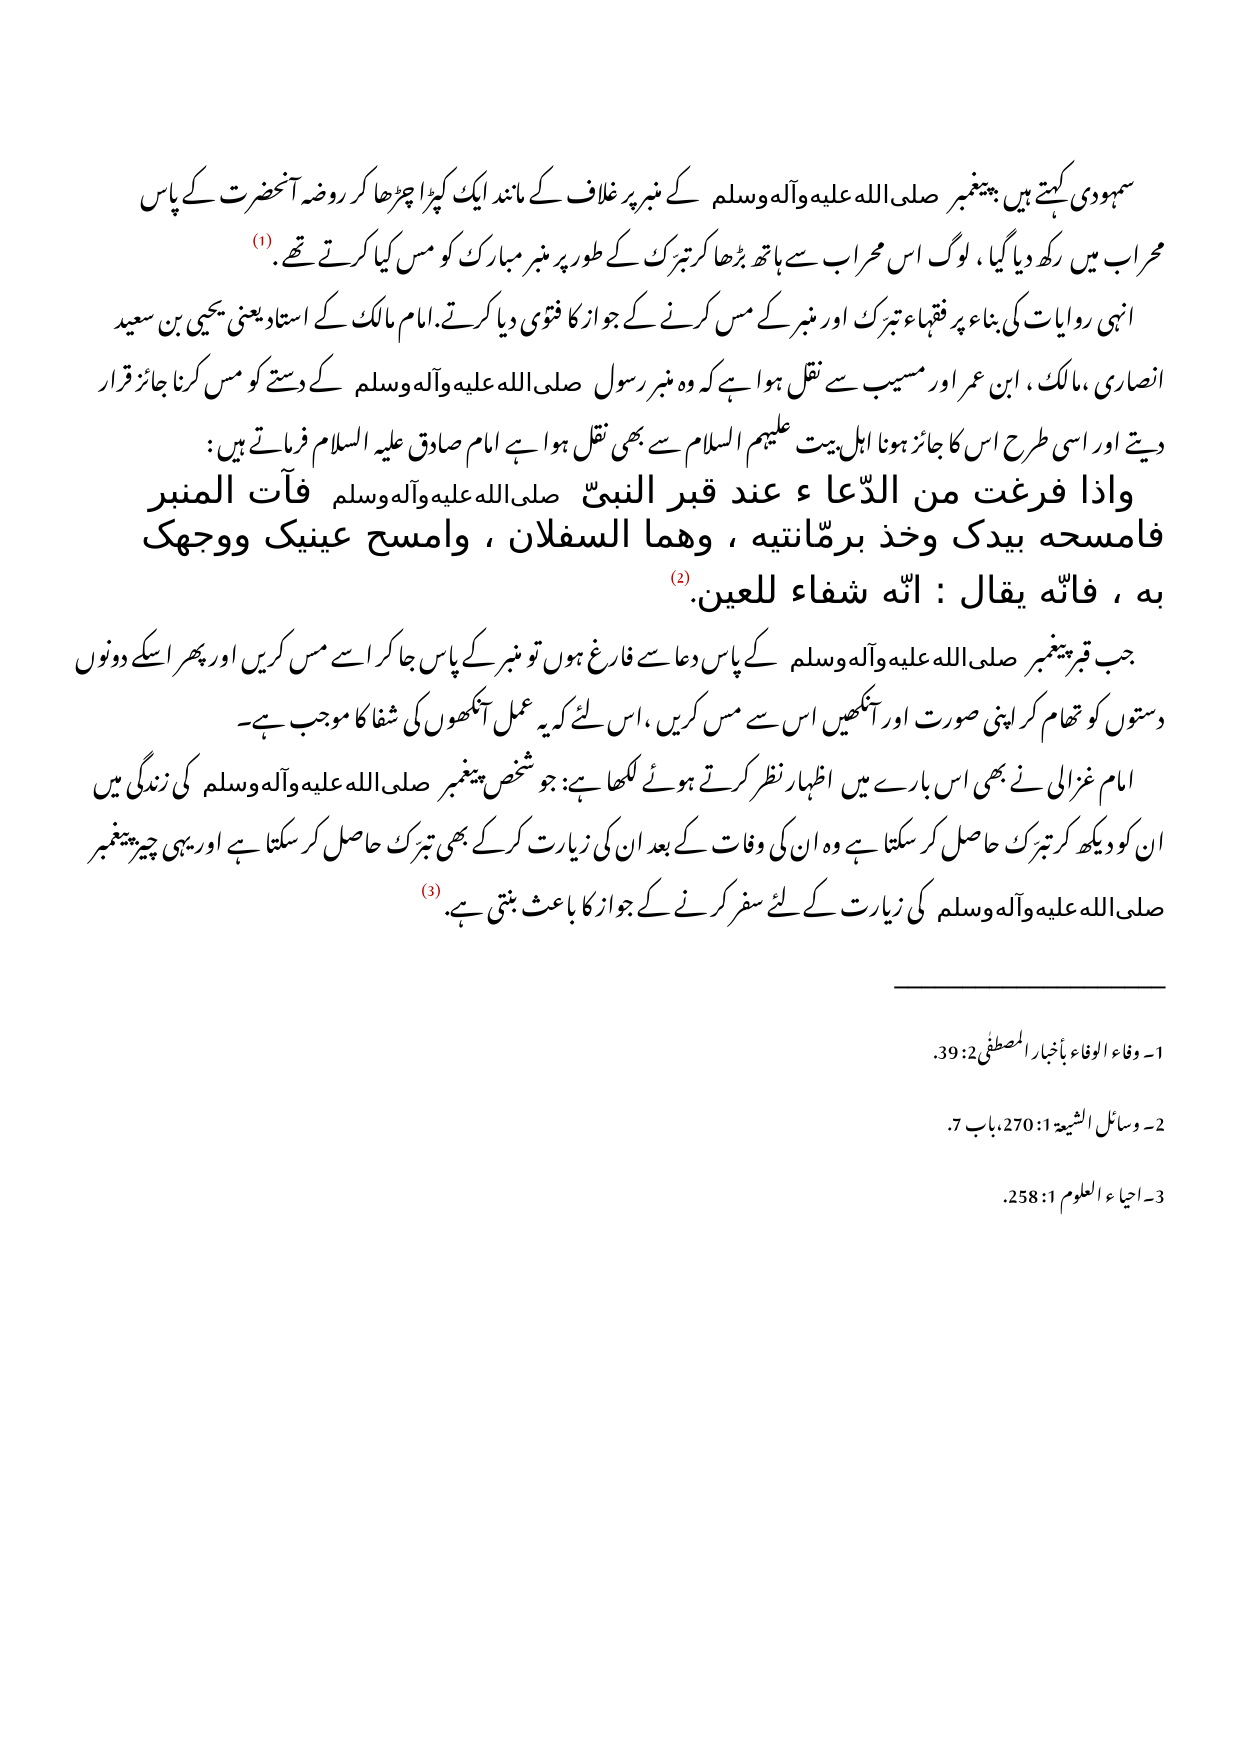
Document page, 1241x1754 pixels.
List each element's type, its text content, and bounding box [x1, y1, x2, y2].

text واذا فرغت من الدّعا ء عند قبر النبیّ صلى‌الله‌عليه‌وآله‌وسلم فآت المنبر فامسحه بیدک وخذ برمّانتیه ، وهما السفلان ، وامسح عینیک ووجهک به ، فانّه یقال : انّه شفاء للعین.(2) [75, 469, 1165, 618]
text 1۔ وفاء الوفاء بأخبار المصطفٰی2: 39. [75, 1024, 1165, 1071]
text انہی روایات کی بناء پر فقہاء تبرّک اور منبر کے مس کرنے کے جواز کا فتوٰی دیا کرتے.امام مالک کے استاد یعنی یحیی بن سعید انصاری ،مالک ، ابن عمر اور مسیب سے نقل ہوا ہے کہ وہ منبر رسول صلى‌الله‌عليه‌وآله‌وسلم کے دستے کو مس کرنا جائز قرار دیتے اور اسی طرح اس کا جائز ہونا اہل بیت علیہم السلام سے بھی نقل ہوا ہے امام صادق علیہ السلام فرماتے ہیں : [75, 281, 1165, 469]
text 2۔ وسائل الشیعة 1: 270،باب 7. [75, 1096, 1165, 1142]
text جب قبر پیغمبر صلى‌الله‌عليه‌وآله‌وسلم کے پاس دعا سے فارغ ہوں تو منبر کے پاس جا کر اسے مس کریں اور پھر اسکے دونوں دستوں کو تھام کر اپنی صورت اور آنکھیں اس سے مس کریں ،اس لئے کہ یہ عمل آنکھوں کی شفا کا موجب ہے۔ [75, 618, 1165, 743]
text سمہودی کہتے ہیں : پیغمبر صلى‌الله‌عليه‌وآله‌وسلم کے منبر پر غلاف کے مانند ایک کپڑا چڑھا کر روضہ آنحضرت کے پاس محراب میں رکھ دیا گیا ، لوگ اس محراب سے ہاتھ بڑھا کرتبرّک کے طور پر منبر مبارک کو مس کیا کرتے تھے .(1) [75, 156, 1165, 281]
text ____________________ [75, 931, 1165, 999]
text امام غزالی نے بھی اس بارے میں اظہار نظر کرتے ہوئے لکھا ہے: جو شخص پیغمبر صلى‌الله‌عليه‌وآله‌وسلم کی زندگی میں ان کو دیکھ کر تبرّک حاصل کر سکتا ہے وہ ان کی وفات کے بعد ان کی زیارت کرکے بھی تبرّک حاصل کر سکتا ہے اوریہی چیز پیغمبر صلى‌الله‌عليه‌وآله‌وسلم کی زیارت کے لئے سفر کر نے کے جواز کا باعث بنتی ہے. (3) [75, 743, 1165, 931]
text 3۔احیا ء العلوم 1: 258. [75, 1167, 1165, 1214]
